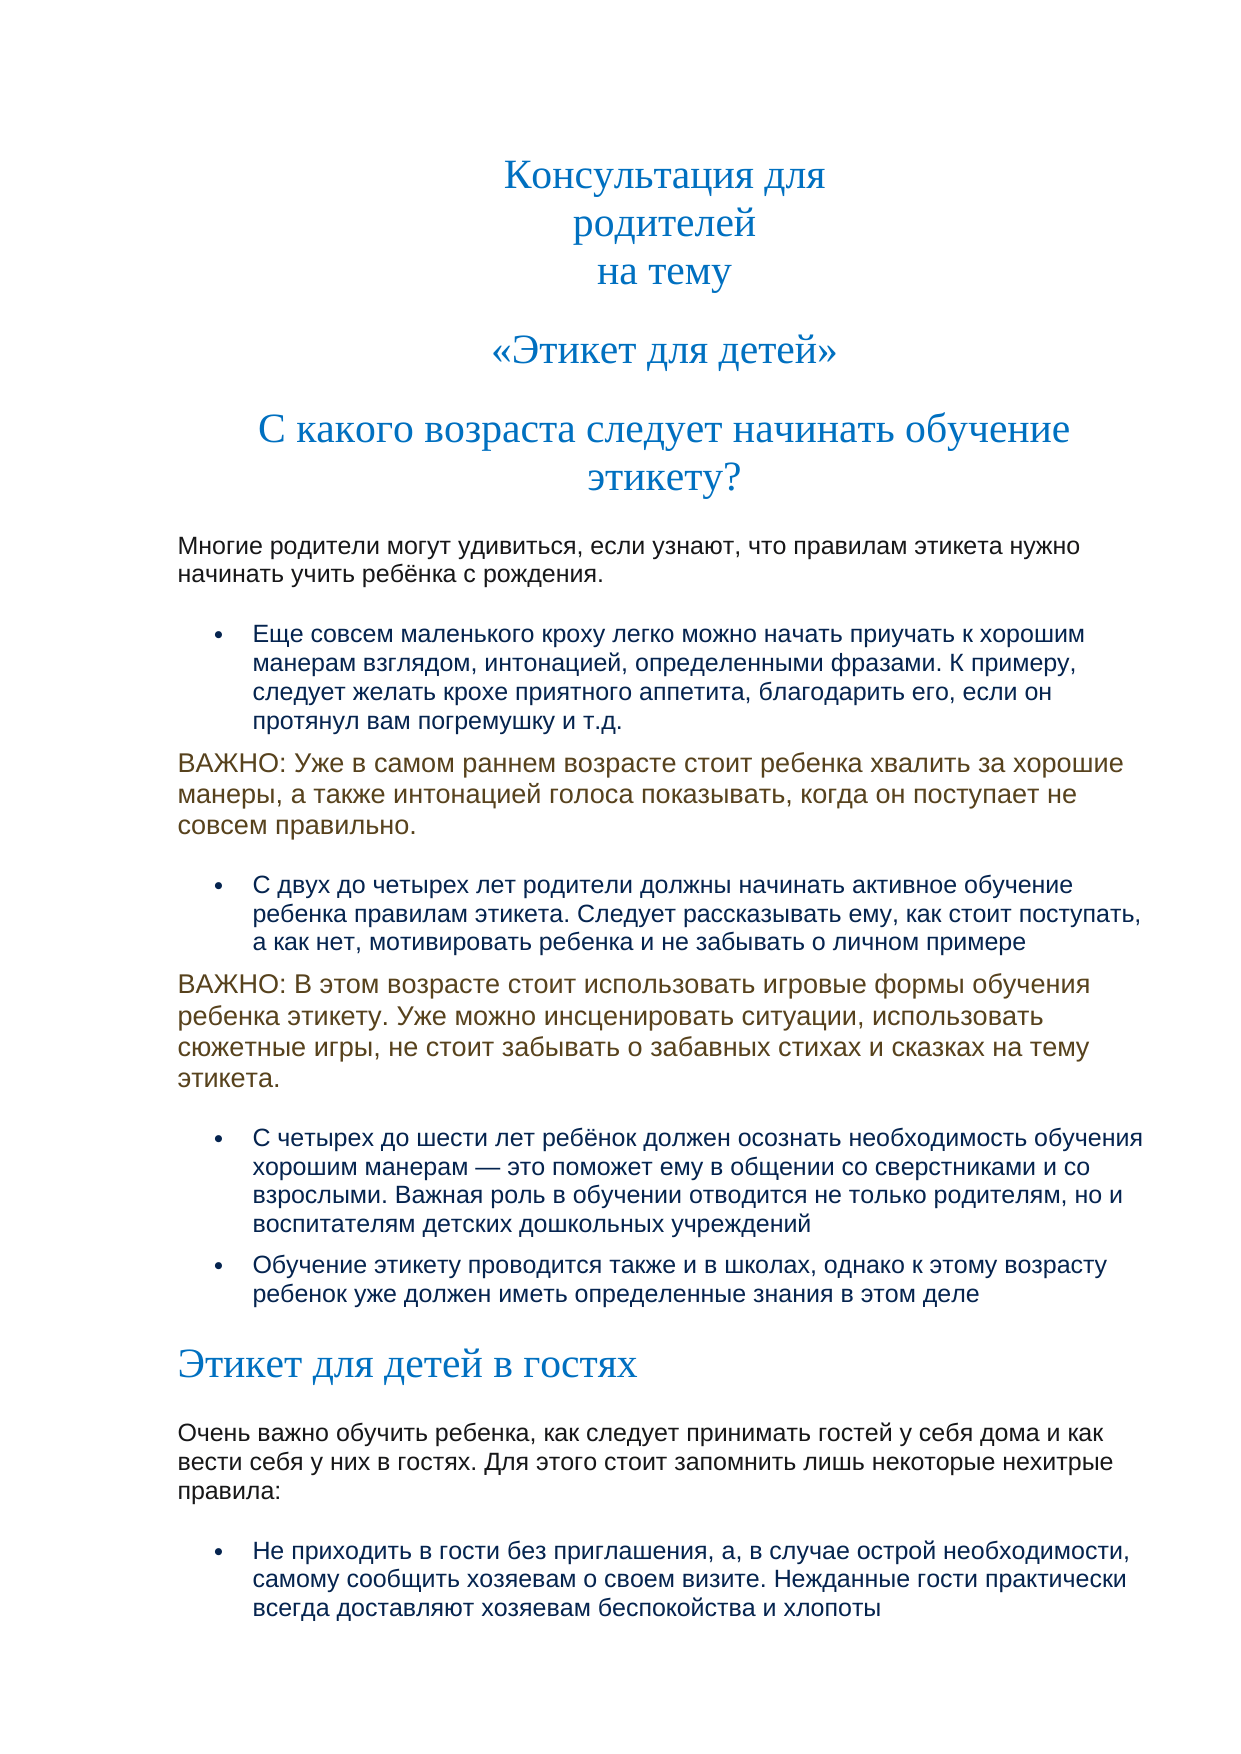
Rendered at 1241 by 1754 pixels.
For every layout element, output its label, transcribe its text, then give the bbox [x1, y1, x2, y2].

text Многие родители могут удивиться, если узнают, что правилам этикета нужно начинать учить ребёнка с рождения. [177, 531, 1152, 588]
text ВАЖНО: Уже в самом раннем возрасте стоит ребенка хвалить за хорошие манеры, а также интонацией голоса показывать, когда он поступает не совсем правильно. [177, 747, 1152, 841]
text на тему [177, 245, 1152, 293]
list Обучение этикету проводится также и в школах, однако к этому возрасту ребенок уже должен иметь определенные знания в этом деле [215, 1250, 1152, 1308]
text «Этикет для детей» [177, 324, 1152, 372]
text Очень важно обучить ребенка, как следует принимать гостей у себя дома и как вести себя у них в гостях. Для этого стоит запомнить лишь некоторые нехитрые правила: [177, 1418, 1152, 1504]
text ВАЖНО: В этом возрасте стоит использовать игровые формы обучения ребенка этикету. Уже можно инсценировать ситуации, использовать сюжетные игры, не стоит забывать о забавных стихах и сказках на тему этикета. [177, 968, 1152, 1093]
list Не приходить в гости без приглашения, а, в случае острой необходимости, самому сообщить хозяевам о своем визите. Нежданные гости практически всегда доставляют хозяевам беспокойства и хлопоты [215, 1536, 1152, 1622]
list С двух до четырех лет родители должны начинать активное обучение ребенка правилам этикета. Следует рассказывать ему, как стоит поступать, а как нет, мотивировать ребенка и не забывать о личном примере [215, 870, 1152, 956]
text родителей [177, 197, 1152, 245]
text Этикет для детей в гостях [177, 1339, 1152, 1387]
text Консультация для [177, 149, 1152, 197]
list С четырех до шести лет ребёнок должен осознать необходимость обучения хорошим манерам — это поможет ему в общении со сверстниками и со взрослыми. Важная роль в обучении отводится не только родителям, но и воспитателям детских дошкольных учреждений [215, 1123, 1152, 1238]
list Еще совсем маленького кроху легко можно начать приучать к хорошим манерам взглядом, интонацией, определенными фразами. К примеру, следует желать крохе приятного аппетита, благодарить его, если он протянул вам погремушку и т.д. [215, 619, 1152, 734]
text С какого возраста следует начинать обучение этикету? [177, 403, 1152, 499]
